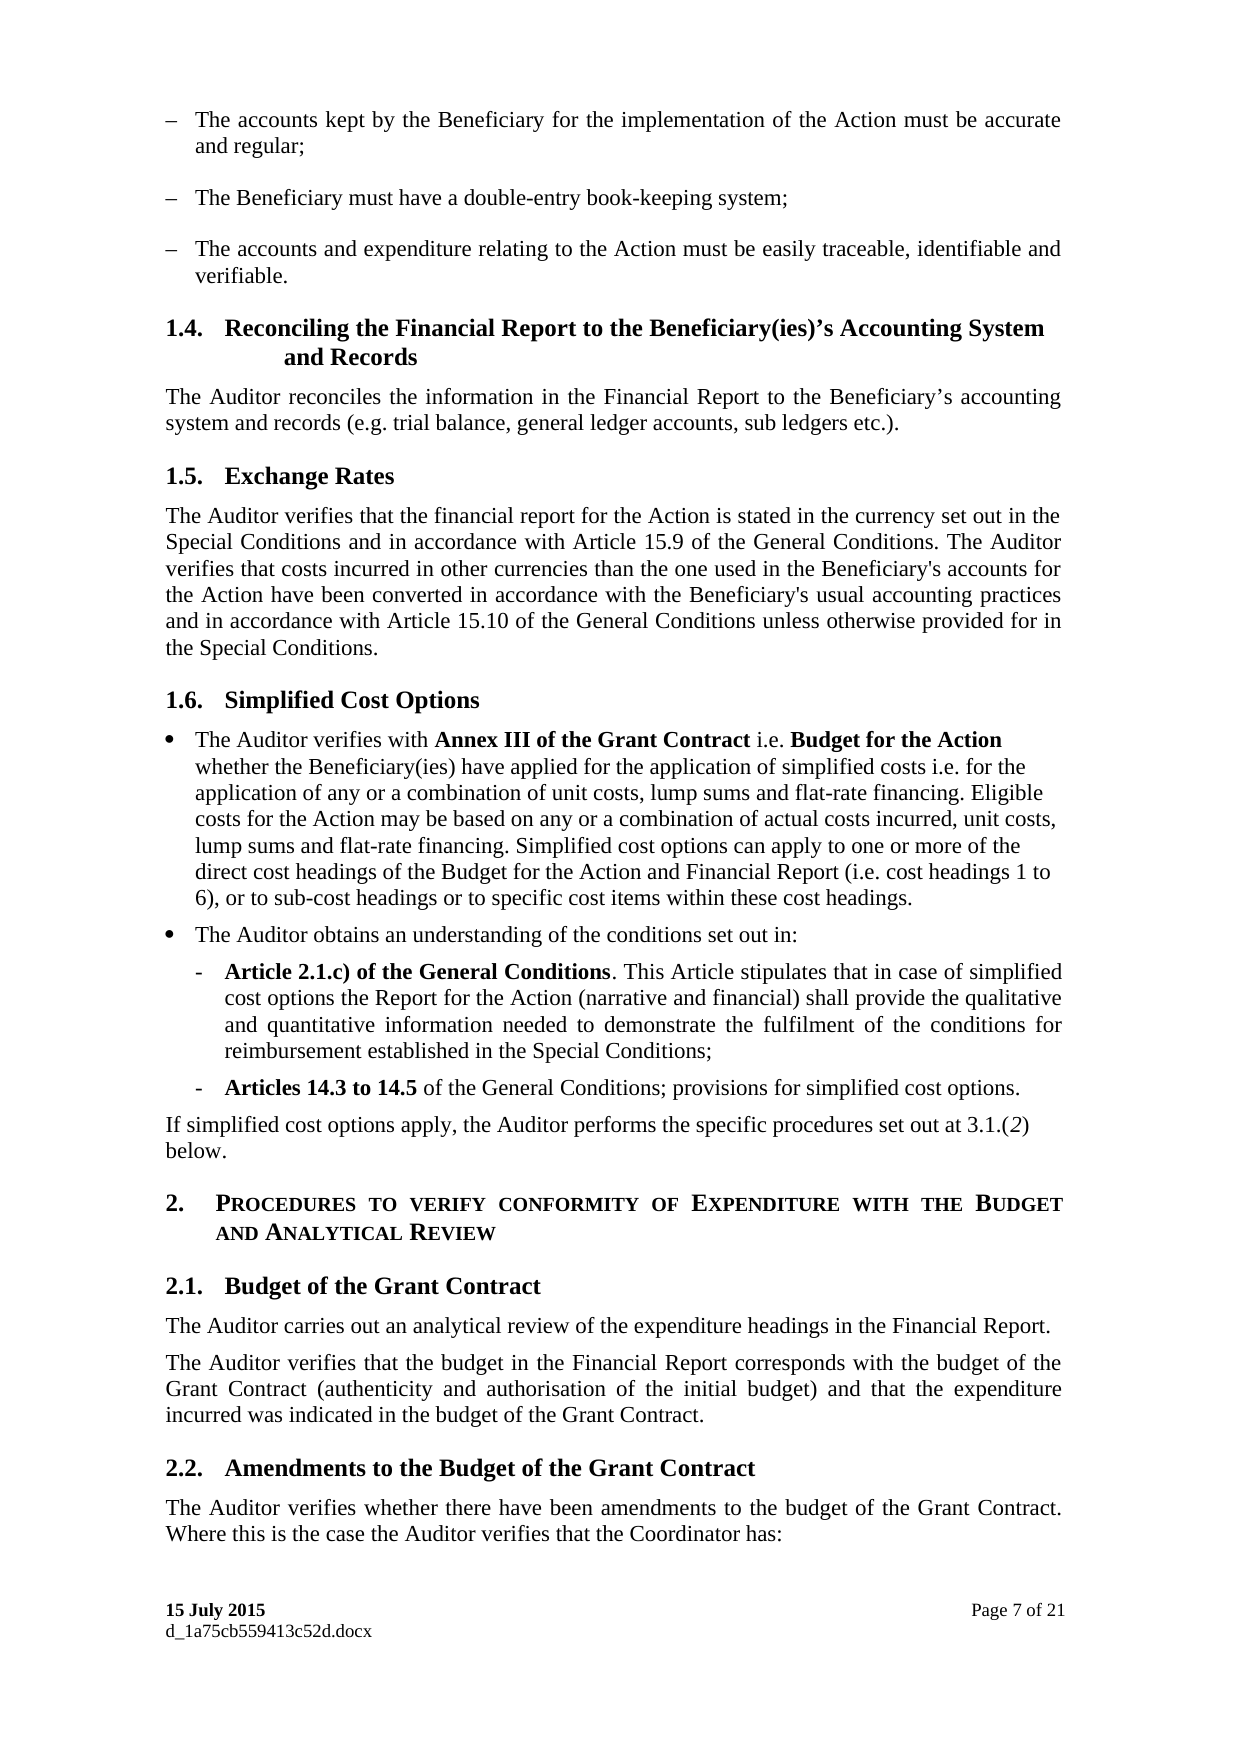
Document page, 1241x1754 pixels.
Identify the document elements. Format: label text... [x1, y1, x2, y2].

list The accounts kept by the Beneficiary for the implementation of the Action must be accurate and regular; [165, 106, 1063, 159]
text The Auditor verifies that the financial report for the Action is stated in the currency set out in the Special Conditions and in accordance with Article 15.9 of the General Conditions. The Auditor verifies that costs incurred in other currencies than the one used in the Beneficiary's accounts for the Action have been converted in accordance with the Beneficiary's usual accounting practices and in accordance with Article 15.10 of the General Conditions unless otherwise provided for in the Special Conditions. [165, 502, 1063, 660]
subtitle Simplified Cost Options [165, 685, 1063, 714]
text The Auditor reconciles the information in the Financial Report to the Beneficiary’s accounting system and records (e.g. trial balance, general ledger accounts, sub ledgers etc.). [165, 383, 1063, 436]
text The Auditor carries out an analytical review of the expenditure headings in the Financial Report. [165, 1312, 1063, 1338]
list The accounts and expenditure relating to the Action must be easily traceable, identifiable and verifiable. [165, 235, 1063, 288]
list The Beneficiary must have a double-entry book-keeping system; [165, 184, 1063, 210]
subtitle Amendments to the Budget of the Grant Contract [165, 1453, 1063, 1482]
subtitle Budget of the Grant Contract [165, 1271, 1063, 1299]
text If simplified cost options apply, the Auditor performs the specific procedures set out at 3.1.(2) below. [165, 1111, 1063, 1163]
list The Auditor verifies with Annex III of the Grant Contract i.e. Budget for the Action whether the Beneficiary(ies) have applied for the application of simplified costs i.e. for the application of any or a combination of unit costs, lump sums and flat-rate financing. Eligible costs for the Action may be based on any or a combination of actual costs incurred, unit costs, lump sums and flat-rate financing. Simplified cost options can apply to one or more of the direct cost headings of the Budget for the Action and Financial Report (i.e. cost headings 1 to 6), or to sub-cost headings or to specific cost items within these cost headings. [165, 726, 1063, 911]
subtitle Procedures to verify conformity of Expenditure with the Budget and Analytical Review [165, 1188, 1063, 1246]
list The Auditor obtains an understanding of the conditions set out in: [165, 921, 1063, 948]
text The Auditor verifies whether there have been amendments to the budget of the Grant Contract. Where this is the case the Auditor verifies that the Coordinator has: [165, 1494, 1063, 1547]
text The Auditor verifies that the budget in the Financial Report corresponds with the budget of the Grant Contract (authenticity and authorisation of the initial budget) and that the expenditure incurred was indicated in the budget of the Grant Contract. [165, 1349, 1063, 1428]
subtitle Exchange Rates [165, 461, 1063, 489]
subtitle Reconciling the Financial Report to the Beneficiary(ies)’s Accounting System and Records [165, 313, 1063, 371]
text - Article 2.1.c) of the General Conditions. This Article stipulates that in case of simplified cost options the Report for the Action (narrative and financial) shall provide the qualitative and quantitative information needed to demonstrate the fulfilment of the conditions for reimbursement established in the Special Conditions; [195, 958, 1063, 1063]
text - Articles 14.3 to 14.5 of the General Conditions; provisions for simplified cost options. [195, 1074, 1063, 1100]
